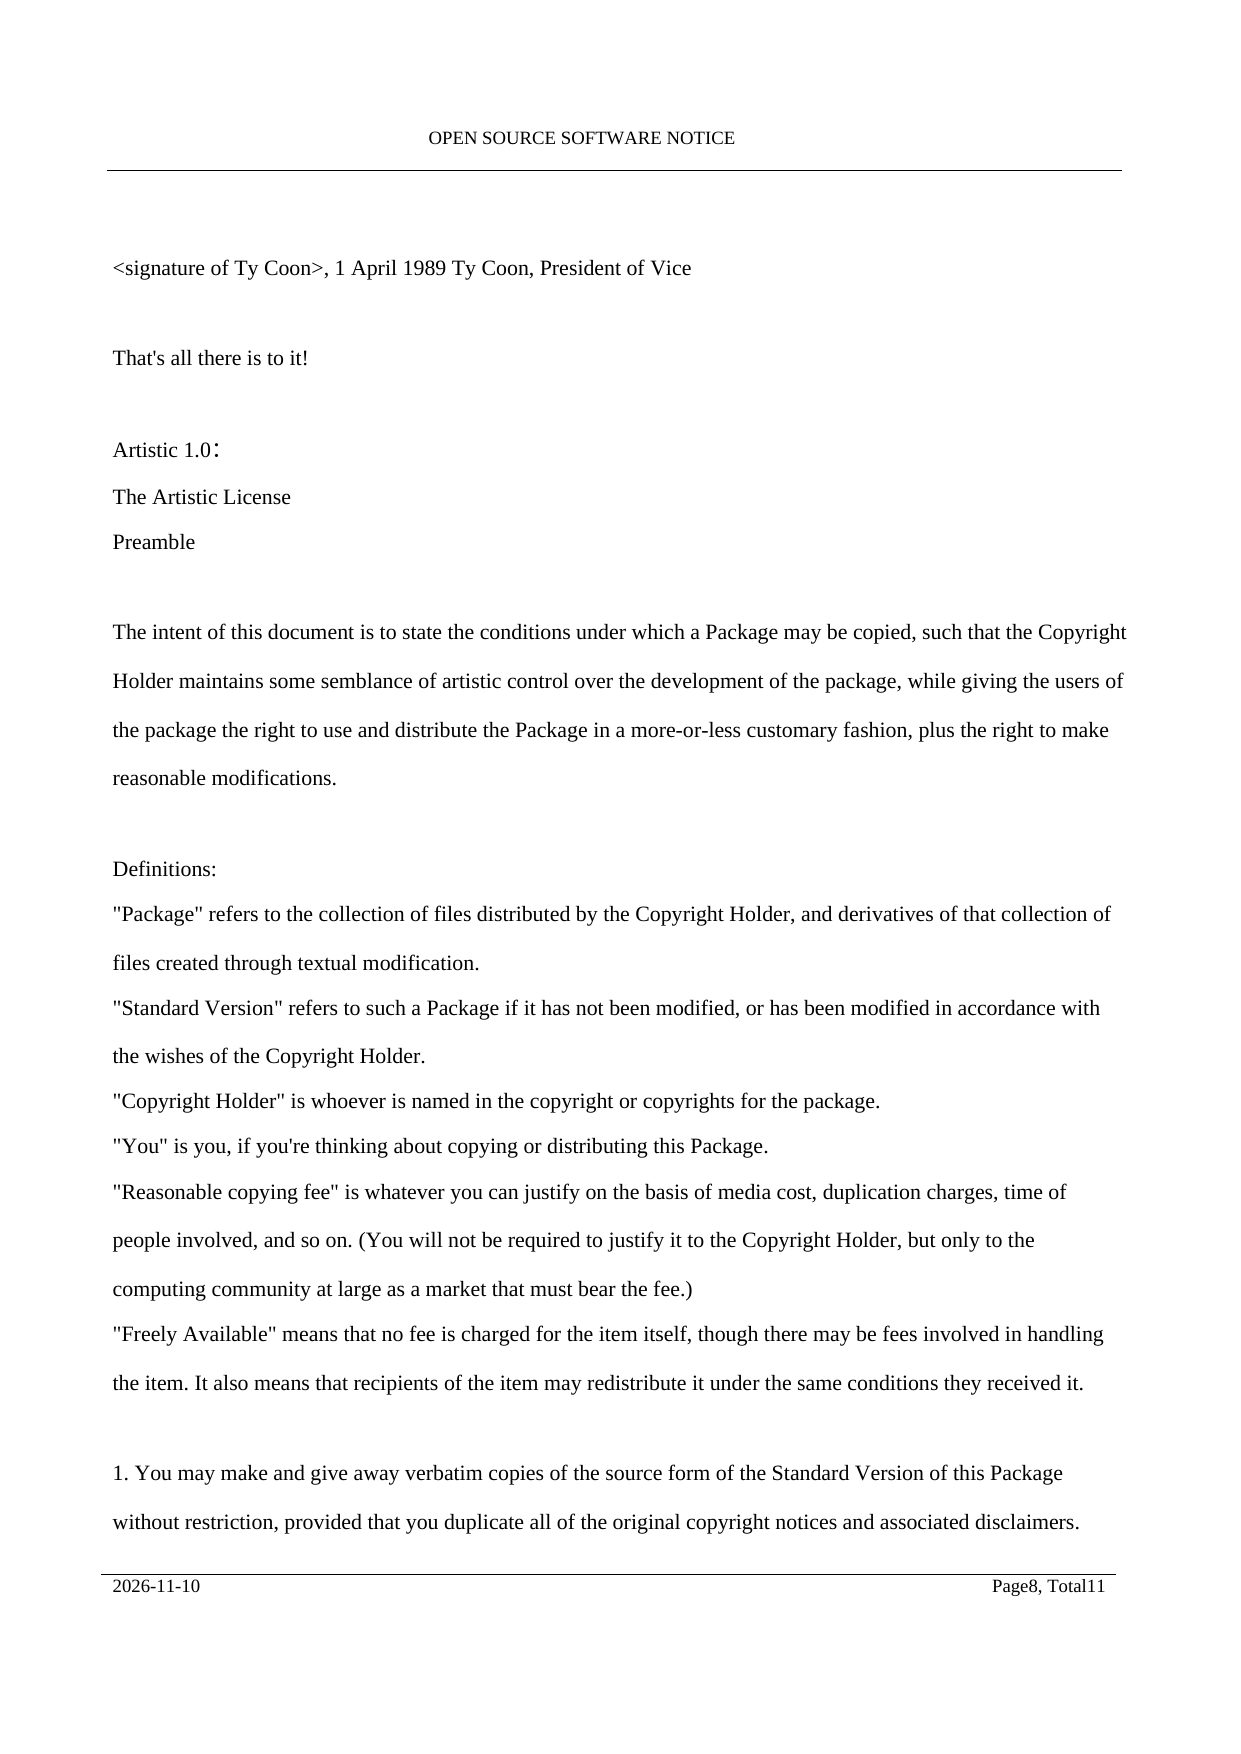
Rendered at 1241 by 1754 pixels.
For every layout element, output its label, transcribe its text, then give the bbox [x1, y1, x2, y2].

text <signature of Ty Coon>, 1 April 1989 Ty Coon, President of Vice [112, 251, 1128, 284]
text The intent of this document is to state the conditions under which a Package may be copied, such that the Copyright Holder maintains some semblance of artistic control over the development of the package, while giving the users of the package the right to use and distribute the Package in a more-or-less customary fashion, plus the right to make reasonable modifications. [112, 616, 1128, 794]
text "Package" refers to the collection of files distributed by the Copyright Holder, and derivatives of that collection of files created through textual modification. [112, 897, 1128, 978]
text "Freely Available" means that no fee is charged for the item itself, though there may be fees involved in handling the item. It also means that recipients of the item may redistribute it under the same conditions they received it. [112, 1318, 1128, 1399]
text The Artistic License [112, 480, 1128, 513]
text "Reasonable copying fee" is whatever you can justify on the basis of media cost, duplication charges, time of people involved, and so on. (You will not be required to justify it to the Copyright Holder, but only to the computing community at large as a market that must bear the fee.) [112, 1175, 1128, 1305]
text Preamble [112, 525, 1128, 558]
text That's all there is to it! [112, 342, 1128, 374]
text 1. You may make and give away verbatim copies of the source form of the Standard Version of this Package without restriction, provided that you duplicate all of the original copyright notices and associated disclaimers. [112, 1457, 1128, 1538]
text Artistic 1.0： [112, 432, 1128, 464]
text "Standard Version" refers to such a Package if it has not been modified, or has been modified in accordance with the wishes of the Copyright Holder. [112, 991, 1128, 1072]
text "You" is you, if you're thinking about copying or distributing this Package. [112, 1130, 1128, 1162]
text "Copyright Holder" is whoever is named in the copyright or copyrights for the package. [112, 1085, 1128, 1117]
text Definitions: [112, 852, 1128, 884]
